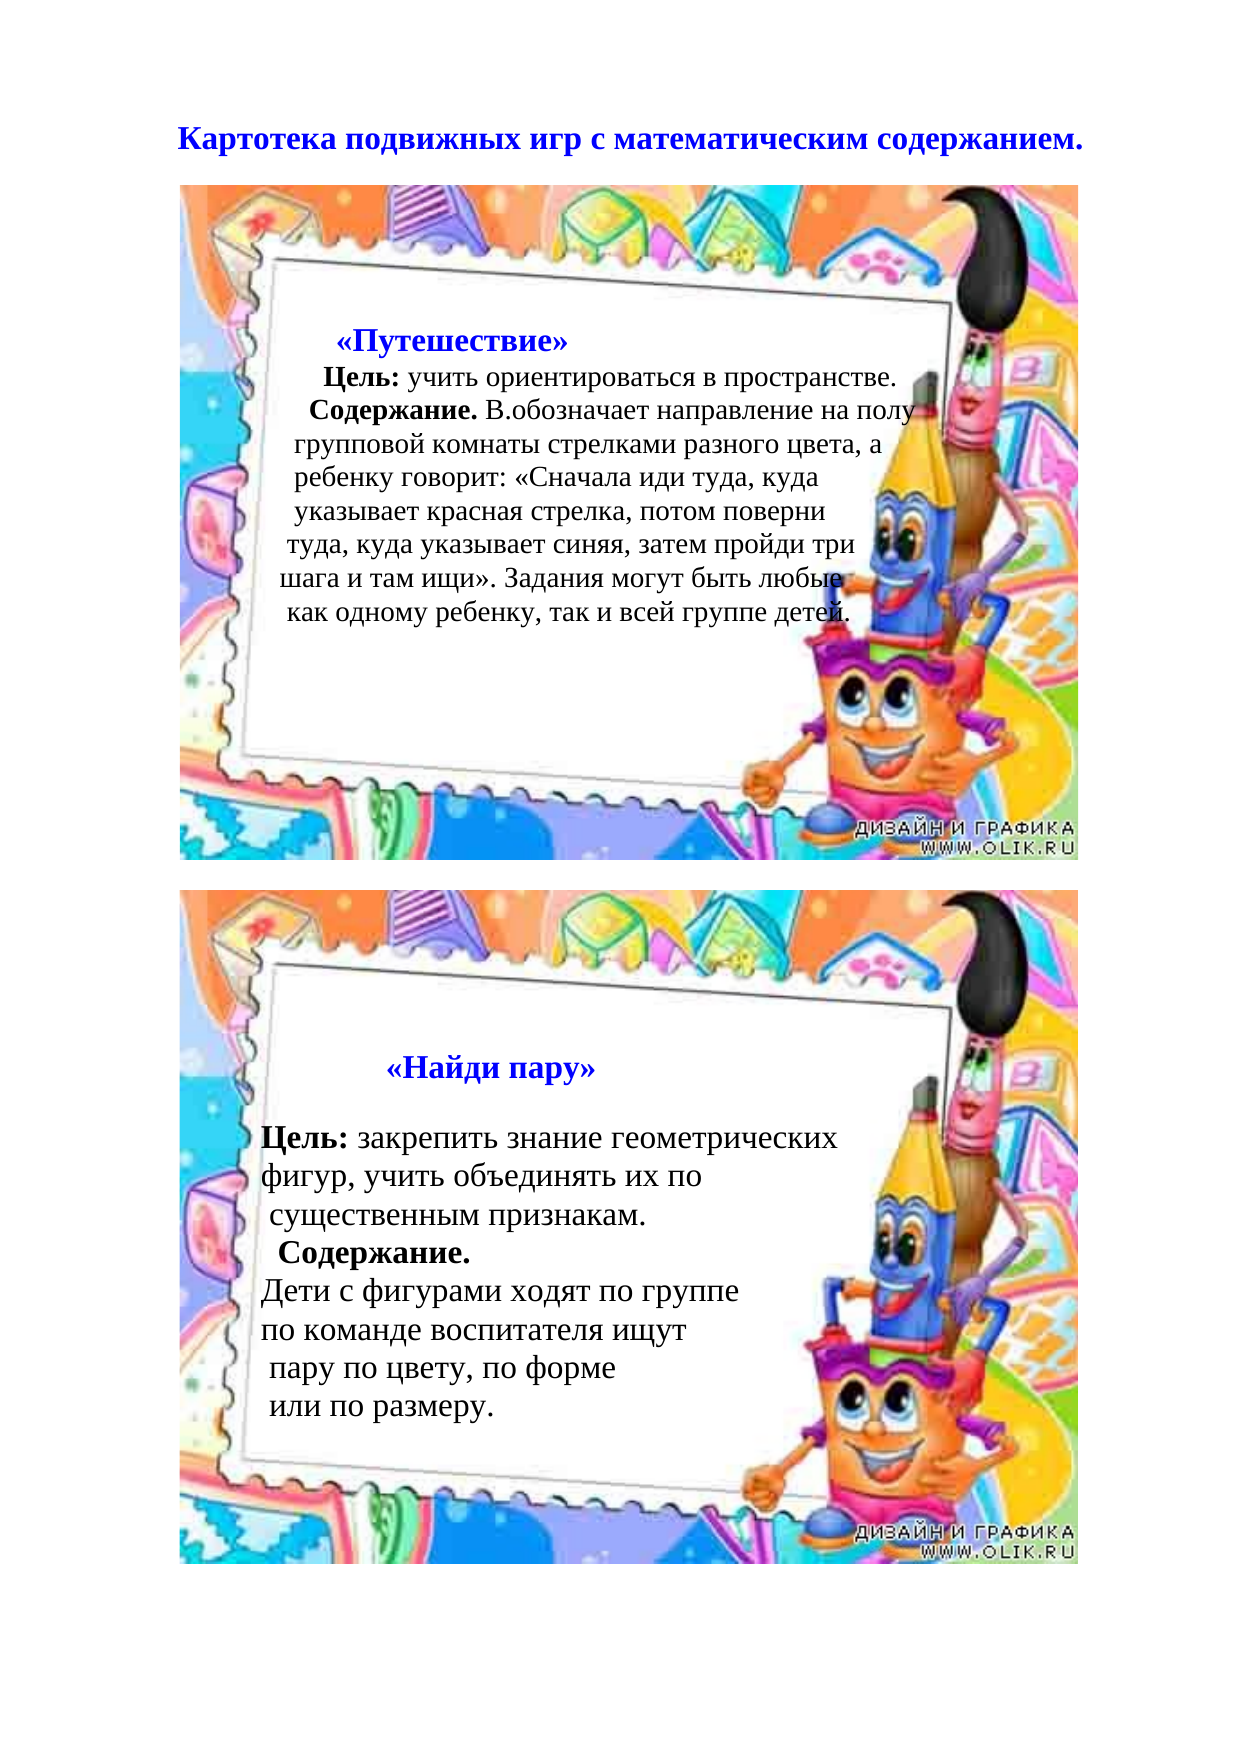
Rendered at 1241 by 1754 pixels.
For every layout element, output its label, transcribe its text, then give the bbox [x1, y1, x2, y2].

text Содержание. В.обозначает направление на полу [177, 392, 1152, 426]
text «Найди пару» [177, 1047, 1152, 1086]
text как одному ребенку, так и всей группе детей. [177, 594, 1152, 627]
picture [179, 1424, 1078, 1564]
text по команде воспитателя ищут [177, 1309, 1152, 1347]
text существенным признакам. [177, 1194, 1152, 1232]
text Цель: учить ориентироваться в пространстве. [177, 359, 1152, 392]
text пару по цвету, по форме [177, 1347, 1152, 1386]
text Картотека подвижных игр с математическим содержанием. [177, 118, 1152, 156]
text фигур, учить объединять их по [177, 1156, 1152, 1194]
text указывает красная стрелка, потом поверни [177, 493, 1152, 527]
picture [179, 890, 1078, 1047]
picture [179, 185, 1079, 321]
text или по размеру. [177, 1386, 1152, 1424]
text «Путешествие» [177, 321, 1152, 359]
picture [179, 627, 1079, 860]
text Цель: закрепить знание геометрических [177, 1117, 1152, 1156]
text групповой комнаты стрелками разного цвета, а [177, 426, 1152, 459]
picture [179, 1086, 1078, 1117]
text туда, куда указывает синяя, затем пройди три [177, 527, 1152, 560]
text Дети с фигурами ходят по группе [177, 1271, 1152, 1309]
text шага и там ищи». Задания могут быть любые [177, 560, 1152, 594]
text Содержание. [177, 1232, 1152, 1271]
text ребенку говорит: «Сначала иди туда, куда [177, 459, 1152, 493]
